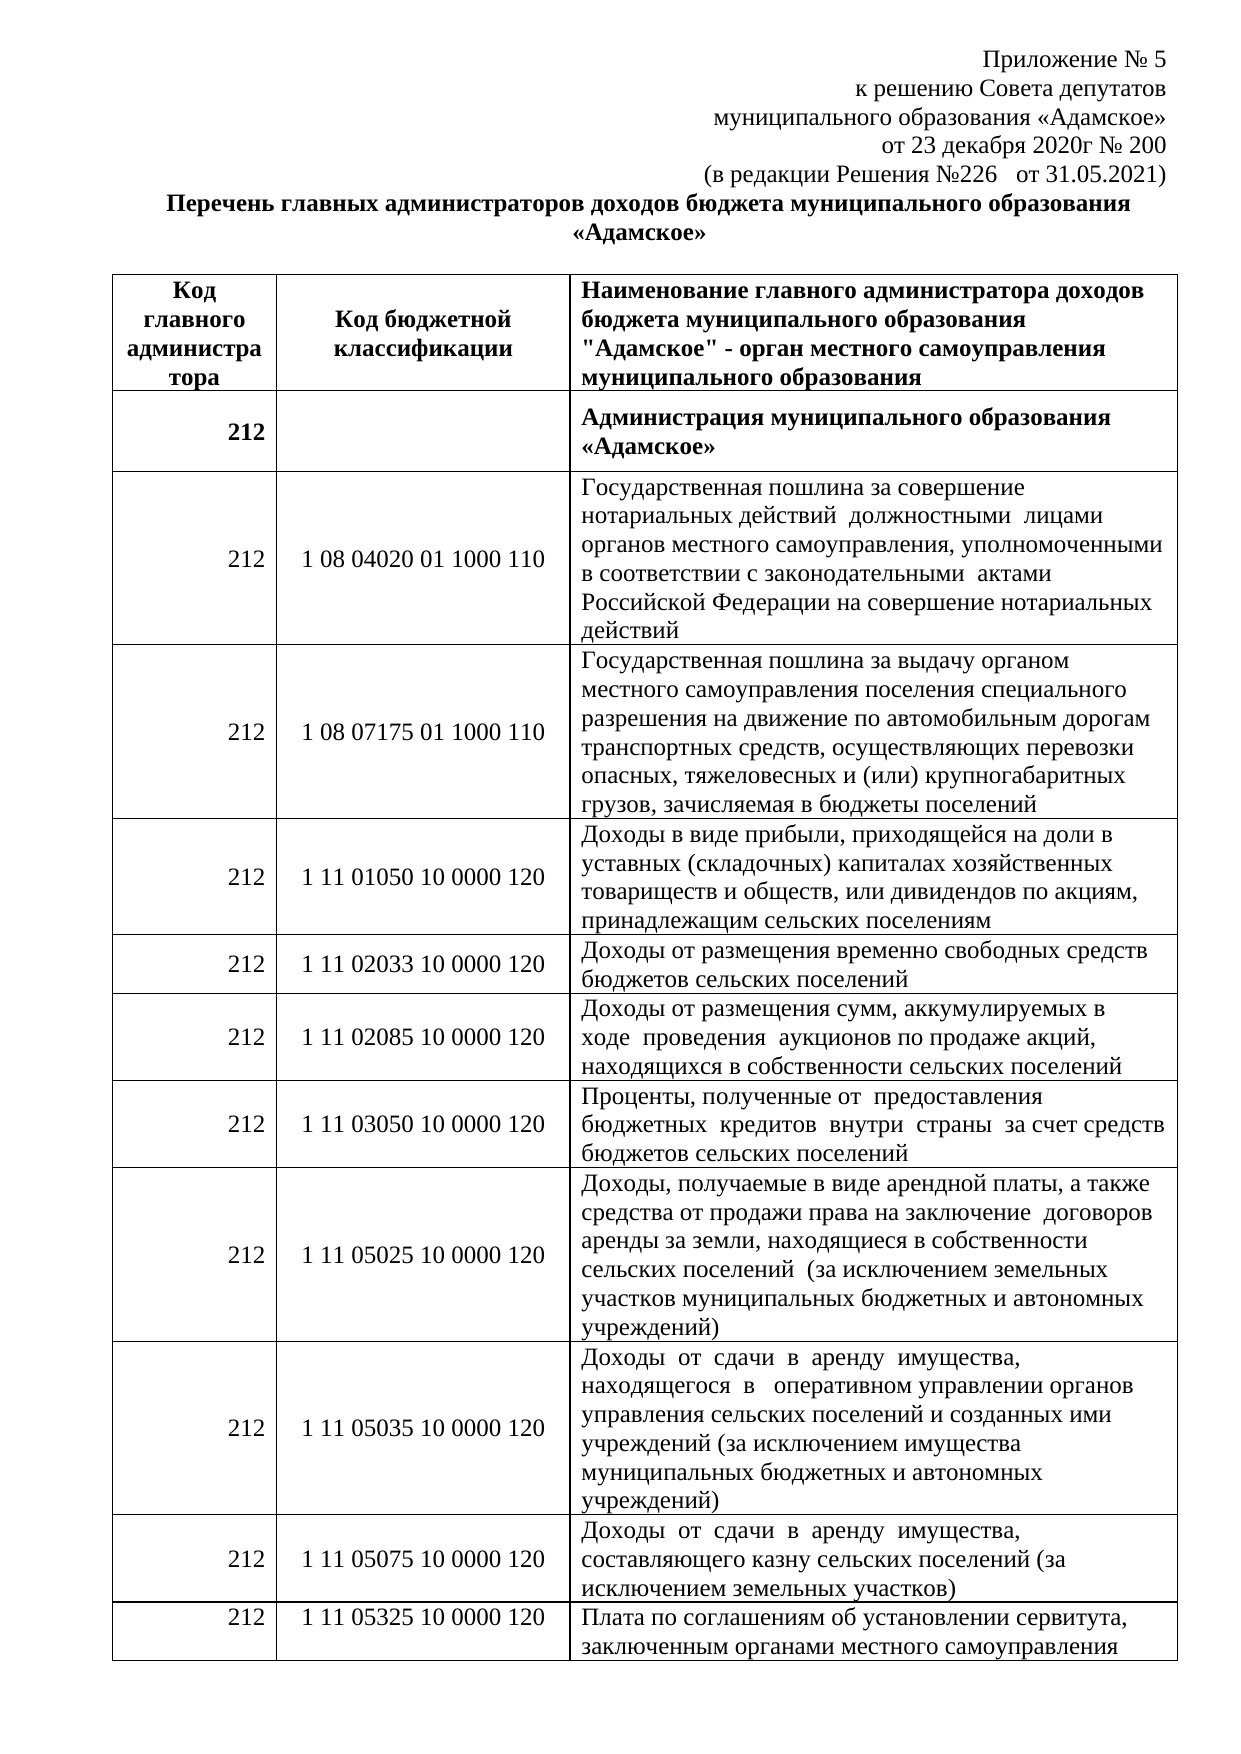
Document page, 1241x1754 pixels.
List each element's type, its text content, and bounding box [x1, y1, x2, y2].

text Перечень главных администраторов доходов бюджета муниципального образования «Адамское» [112, 188, 1166, 246]
table_cell [277, 391, 569, 471]
table_cell 1 11 05025 10 0000 120 [277, 1168, 569, 1341]
table_cell 212 [113, 1342, 276, 1514]
table_cell Доходы от размещения сумм, аккумулируемых в ходе проведения аукционов по продаже акций, находящихся в собственности сельских поселений [571, 994, 1177, 1080]
text Приложение № 5 [112, 44, 1166, 73]
table_cell 1 11 02033 10 0000 120 [277, 935, 569, 992]
table_cell 212 [113, 645, 276, 818]
table_cell 212 [113, 1515, 276, 1601]
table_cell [277, 1603, 569, 1660]
table_cell 1 08 07175 01 1000 110 [277, 645, 569, 818]
table_cell Доходы от сдачи в аренду имущества, находящегося в оперативном управлении органов управления сельских поселений и созданных ими учреждений (за исключением имущества муниципальных бюджетных и автономных учреждений) [571, 1342, 1177, 1514]
table_cell 212 [113, 819, 276, 934]
text к решению Совета депутатов [112, 73, 1166, 102]
text (в редакции Решения №226 от 31.05.2021) [112, 159, 1166, 188]
table_cell Государственная пошлина за совершение нотариальных действий должностными лицами органов местного самоуправления, уполномоченными в соответствии с законодательными актами Российской Федерации на совершение нотариальных действий [571, 472, 1177, 644]
table_cell 212 [113, 935, 276, 992]
table_header Код главного администратора [113, 275, 276, 390]
table_cell 1 11 05035 10 0000 120 [277, 1342, 569, 1514]
table_cell Государственная пошлина за выдачу органом местного самоуправления поселения специального разрешения на движение по автомобильным дорогам транспортных средств, осуществляющих перевозки опасных, тяжеловесных и (или) крупногабаритных грузов, зачисляемая в бюджеты поселений [571, 645, 1177, 818]
table_cell 212 [113, 1168, 276, 1341]
table_cell 212 [113, 472, 276, 644]
table_cell 1 11 03050 10 0000 120 [277, 1081, 569, 1167]
table_cell 1 11 01050 10 0000 120 [277, 819, 569, 934]
table_cell Доходы в виде прибыли, приходящейся на доли в уставных (складочных) капиталах хозяйственных товариществ и обществ, или дивидендов по акциям, принадлежащим сельских поселениям [571, 819, 1177, 934]
table_cell 212 [113, 1603, 276, 1660]
text от 23 декабря 2020г № 200 [776, 131, 1166, 159]
table_cell Администрация муниципального образования «Адамское» [571, 391, 1177, 471]
table_cell Доходы от сдачи в аренду имущества, составляющего казну сельских поселений (за исключением земельных участков) [571, 1515, 1177, 1601]
table_header Наименование главного администратора доходов бюджета муниципального образования "Адамское" - орган местного самоуправления муниципального образования [571, 275, 1177, 390]
table_header Код бюджетной классификации [277, 275, 569, 390]
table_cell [571, 1603, 1177, 1660]
text муниципального образования «Адамское» [112, 102, 1166, 131]
table_cell 212 [113, 994, 276, 1080]
table_cell Проценты, полученные от предоставления бюджетных кредитов внутри страны за счет средств бюджетов сельских поселений [571, 1081, 1177, 1167]
table_cell 212 [113, 1081, 276, 1167]
table_cell 1 08 04020 01 1000 110 [277, 472, 569, 644]
table_cell Доходы от размещения временно свободных средств бюджетов сельских поселений [571, 935, 1177, 992]
table_cell 212 [113, 391, 276, 471]
table_cell Доходы, получаемые в виде арендной платы, а также средства от продажи права на заключение договоров аренды за земли, находящиеся в собственности сельских поселений (за исключением земельных участков муниципальных бюджетных и автономных учреждений) [571, 1168, 1177, 1341]
table_cell 1 11 02085 10 0000 120 [277, 994, 569, 1080]
table_cell 1 11 05075 10 0000 120 [277, 1515, 569, 1601]
